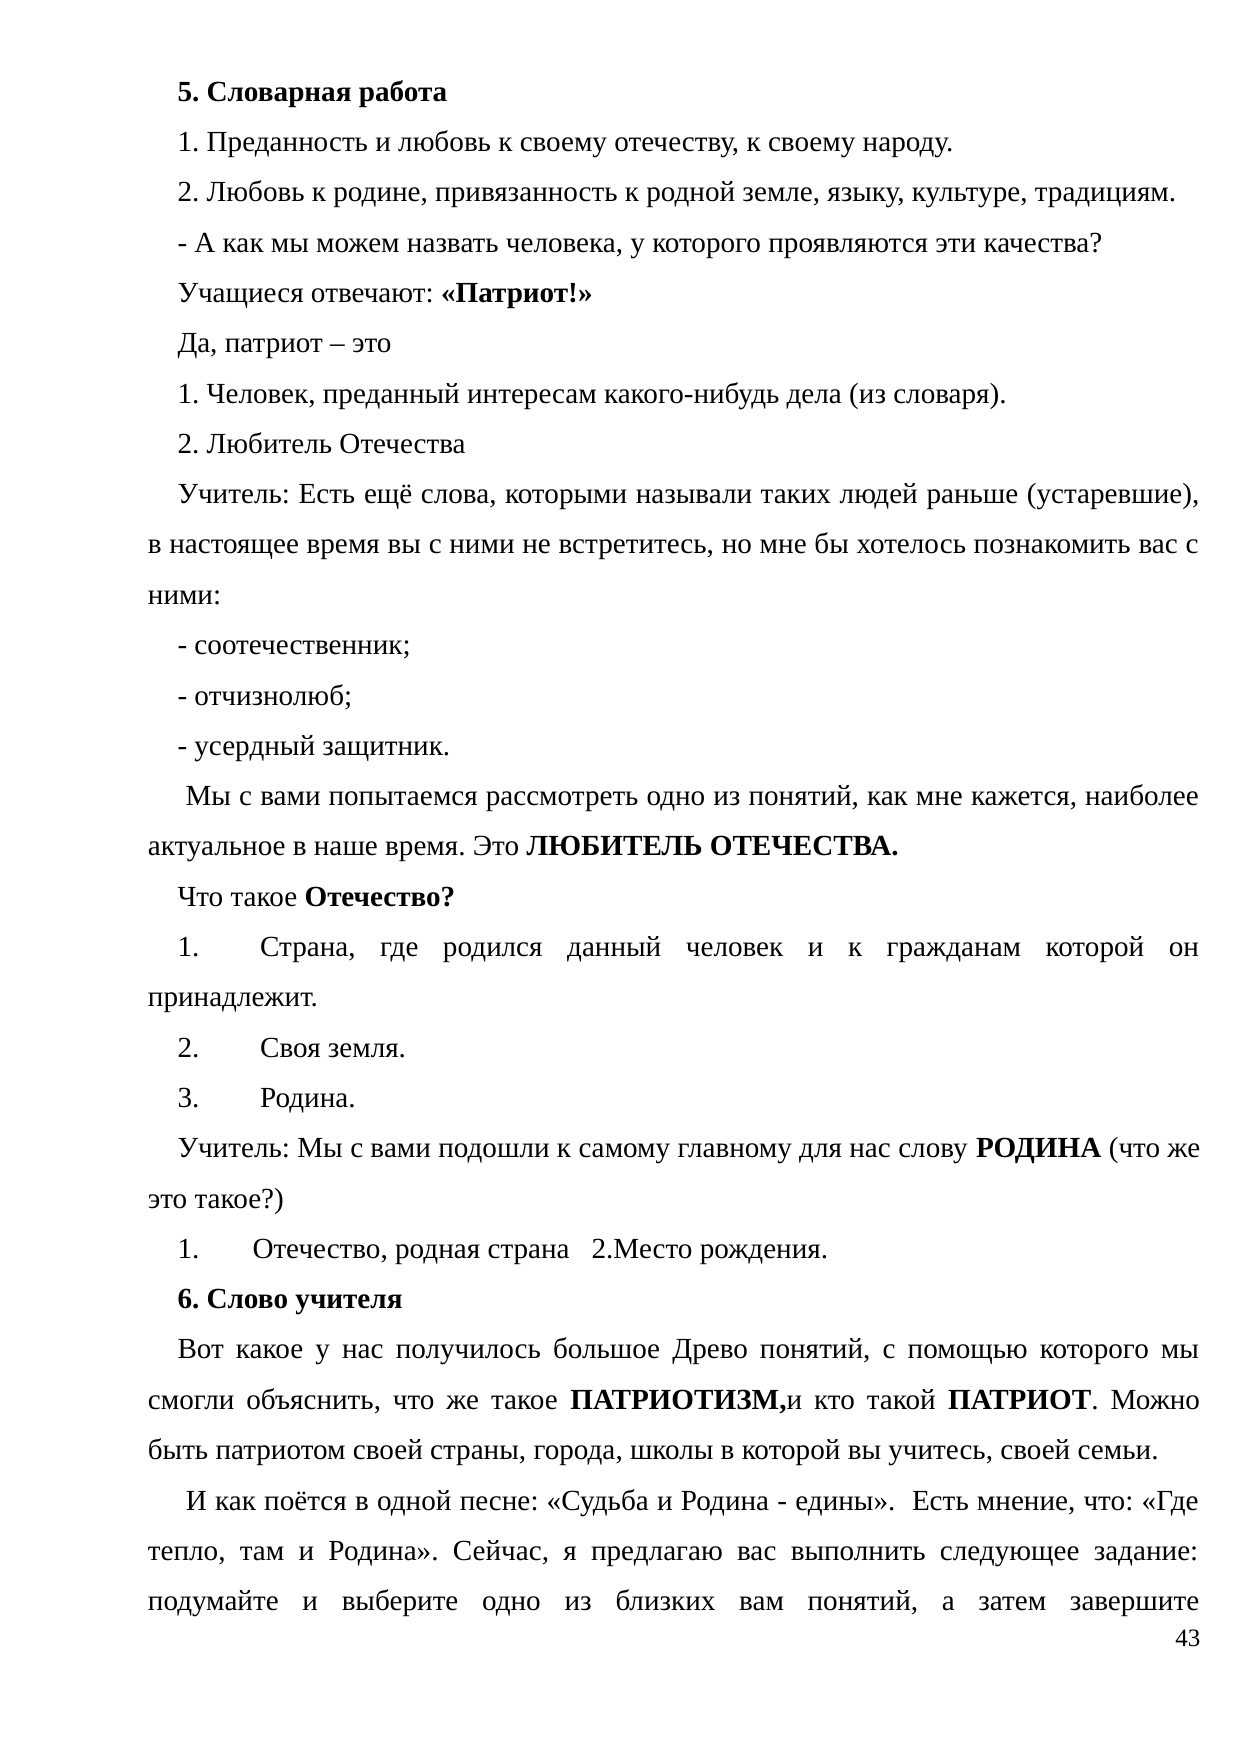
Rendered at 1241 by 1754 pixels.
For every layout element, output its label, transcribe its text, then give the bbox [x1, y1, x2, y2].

text - усердный защитник. [148, 728, 1200, 761]
text Учитель: Мы с вами подошли к самому главному для нас слову РОДИНА (что же это такое?) [148, 1130, 1200, 1214]
text 1. Человек, преданный интересам какого-нибудь дела (из словаря). [148, 376, 1200, 409]
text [148, 1483, 1200, 1617]
text 1. Преданность и любовь к своему отечеству, к своему народу. [148, 124, 1200, 158]
text Учитель: Есть ещё слова, которыми называли таких людей раньше (устаревшие), в настоящее время вы с ними не встретитесь, но мне бы хотелось познакомить вас с ними: [148, 476, 1200, 611]
text Да, патриот – это [148, 325, 1200, 359]
text - А как мы можем назвать человека, у которого проявляются эти качества? [148, 225, 1200, 258]
text 2. Любитель Отечества [148, 426, 1200, 459]
text 2. Любовь к родине, привязанность к родной земле, языку, культуре, традициям. [148, 174, 1200, 208]
list Своя земля. [148, 1030, 1200, 1063]
text 5. Словарная работа [148, 74, 1200, 107]
text Вот какое у нас получилось большое Древо понятий, с помощью которого мы смогли объяснить, что же такое ПАТРИОТИЗМ,и кто такой ПАТРИОТ. Можно быть патриотом своей страны, города, школы в которой вы учитесь, своей семьи. [148, 1332, 1200, 1466]
list Страна, где родился данный человек и к гражданам которой он принадлежит. [148, 929, 1200, 1013]
list Отечество, родная страна 2.Место рождения. [148, 1231, 1200, 1264]
list Родина. [148, 1080, 1200, 1114]
text Что такое Отечество? [148, 879, 1200, 912]
text Учащиеся отвечают: «Патриот!» [148, 275, 1200, 309]
text - отчизнолюб; [148, 678, 1200, 711]
text - соотечественник; [148, 627, 1200, 661]
text 6. Слово учителя [148, 1281, 1200, 1315]
text Мы с вами попытаемся рассмотреть одно из понятий, как мне кажется, наиболее актуальное в наше время. Это ЛЮБИТЕЛЬ ОТЕЧЕСТВА. [148, 778, 1200, 862]
